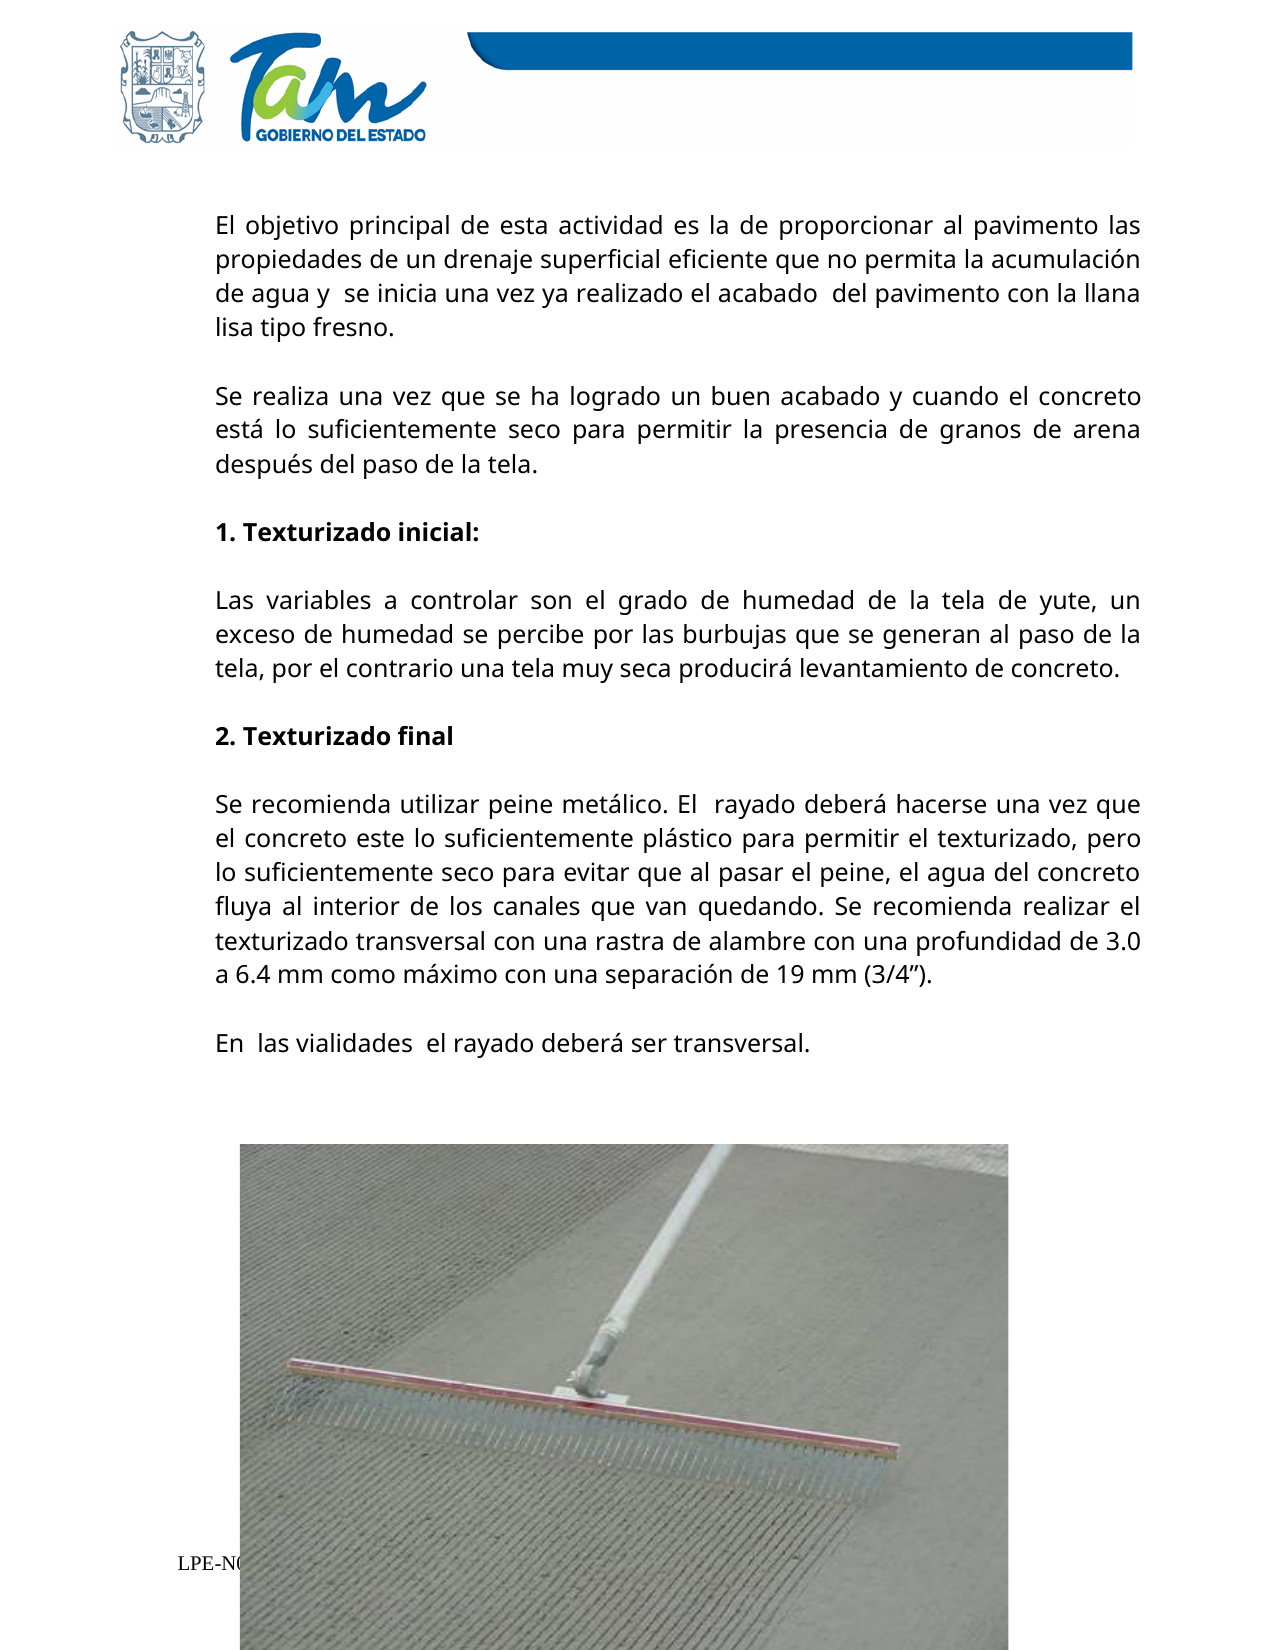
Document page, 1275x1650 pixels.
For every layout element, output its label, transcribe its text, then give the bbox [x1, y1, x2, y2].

text 1. Texturizado inicial: [215, 514, 1142, 548]
picture [112, 26, 1163, 147]
picture [239, 1144, 1009, 1650]
text Se realiza una vez que se ha logrado un buen acabado y cuando el concreto está lo suficientemente seco para permitir la presencia de granos de arena después del paso de la tela. [215, 378, 1142, 480]
text Las variables a controlar son el grado de humedad de la tela de yute, un exceso de humedad se percibe por las burbujas que se generan al paso de la tela, por el contrario una tela muy seca producirá levantamiento de concreto. [215, 582, 1142, 685]
text El objetivo principal de esta actividad es la de proporcionar al pavimento las propiedades de un drenaje superficial eficiente que no permita la acumulación de agua y se inicia una vez ya realizado el acabado del pavimento con la llana lisa tipo fresno. [215, 208, 1142, 344]
text 2. Texturizado final [215, 719, 1142, 753]
text Se recomienda utilizar peine metálico. El rayado deberá hacerse una vez que el concreto este lo suficientemente plástico para permitir el texturizado, pero lo suficientemente seco para evitar que al pasar el peine, el agua del concreto fluya al interior de los canales que van quedando. Se recomienda realizar el texturizado transversal con una rastra de alambre con una profundidad de como máximo con una separación de (3/4”). [215, 787, 1142, 991]
text En las vialidades el rayado deberá ser transversal. [215, 1025, 1142, 1059]
